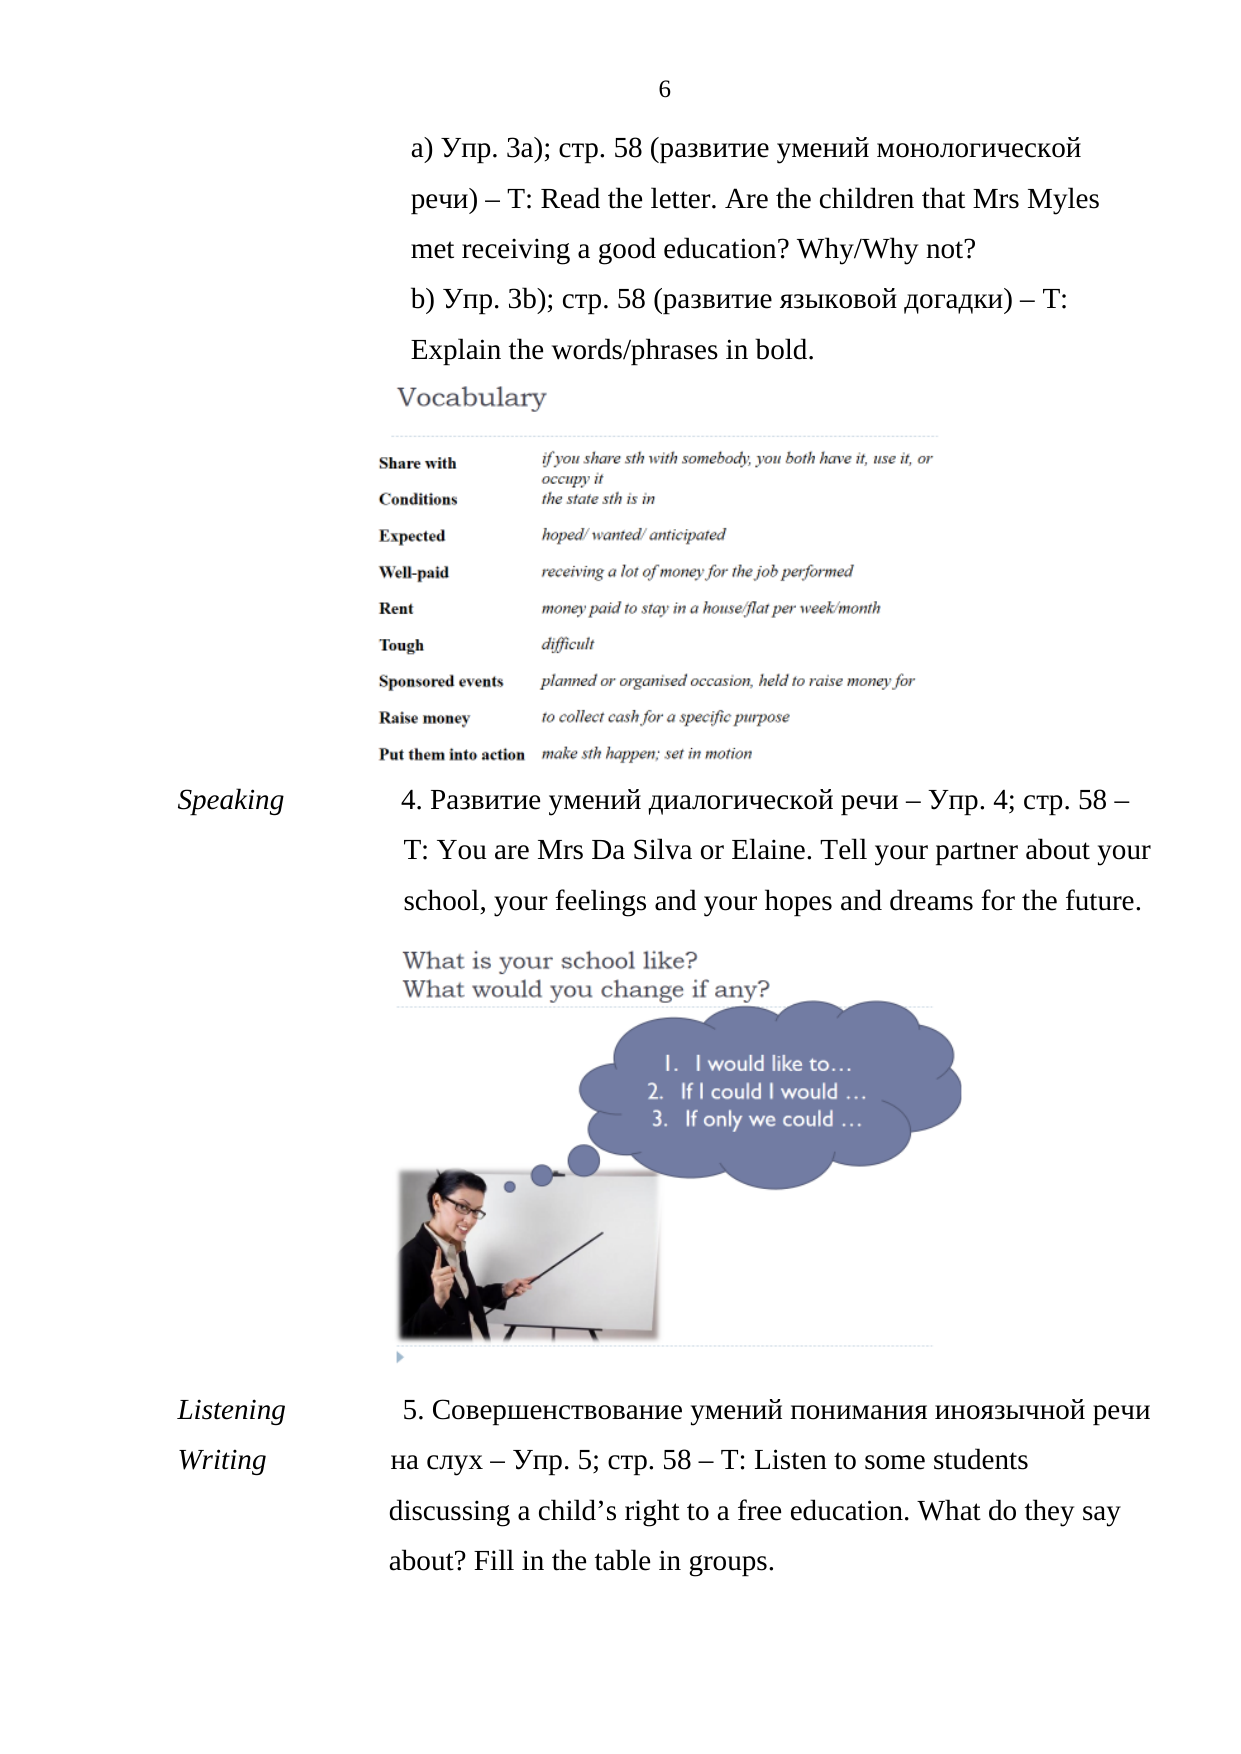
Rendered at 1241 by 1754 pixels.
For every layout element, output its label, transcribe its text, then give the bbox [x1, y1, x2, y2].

text b) Упр. 3b); стр. 58 (развитие языковой догадки) – T: [177, 281, 1152, 315]
text school, your feelings and your hopes and dreams for the future. [177, 883, 1152, 916]
text Listening 5. Совершенствование умений понимания иноязычной речи Writing на слух – Упр. 5; стр. 58 – Т: Listen to some students [177, 1392, 1152, 1476]
text речи) – T: Read the letter. Are the children that Mrs Myles [177, 181, 1152, 214]
text a) Упр. 3а); стр. 58 (развитие умений монологической [177, 131, 1152, 164]
text T: You are Mrs Da Silva or Elaine. Tell your partner about your [177, 832, 1152, 866]
text Explain the words/phrases in bold. [177, 332, 1152, 365]
picture [361, 382, 968, 768]
picture [367, 932, 962, 1379]
text Speaking 4. Развитие умений диалогической речи – Упр. 4; стр. 58 – [177, 782, 1152, 816]
text met receiving a good education? Why/Why not? [177, 231, 1152, 265]
text discussing a child’s right to a free education. What do they say [177, 1493, 1152, 1526]
text about? Fill in the table in groups. [177, 1543, 1152, 1577]
